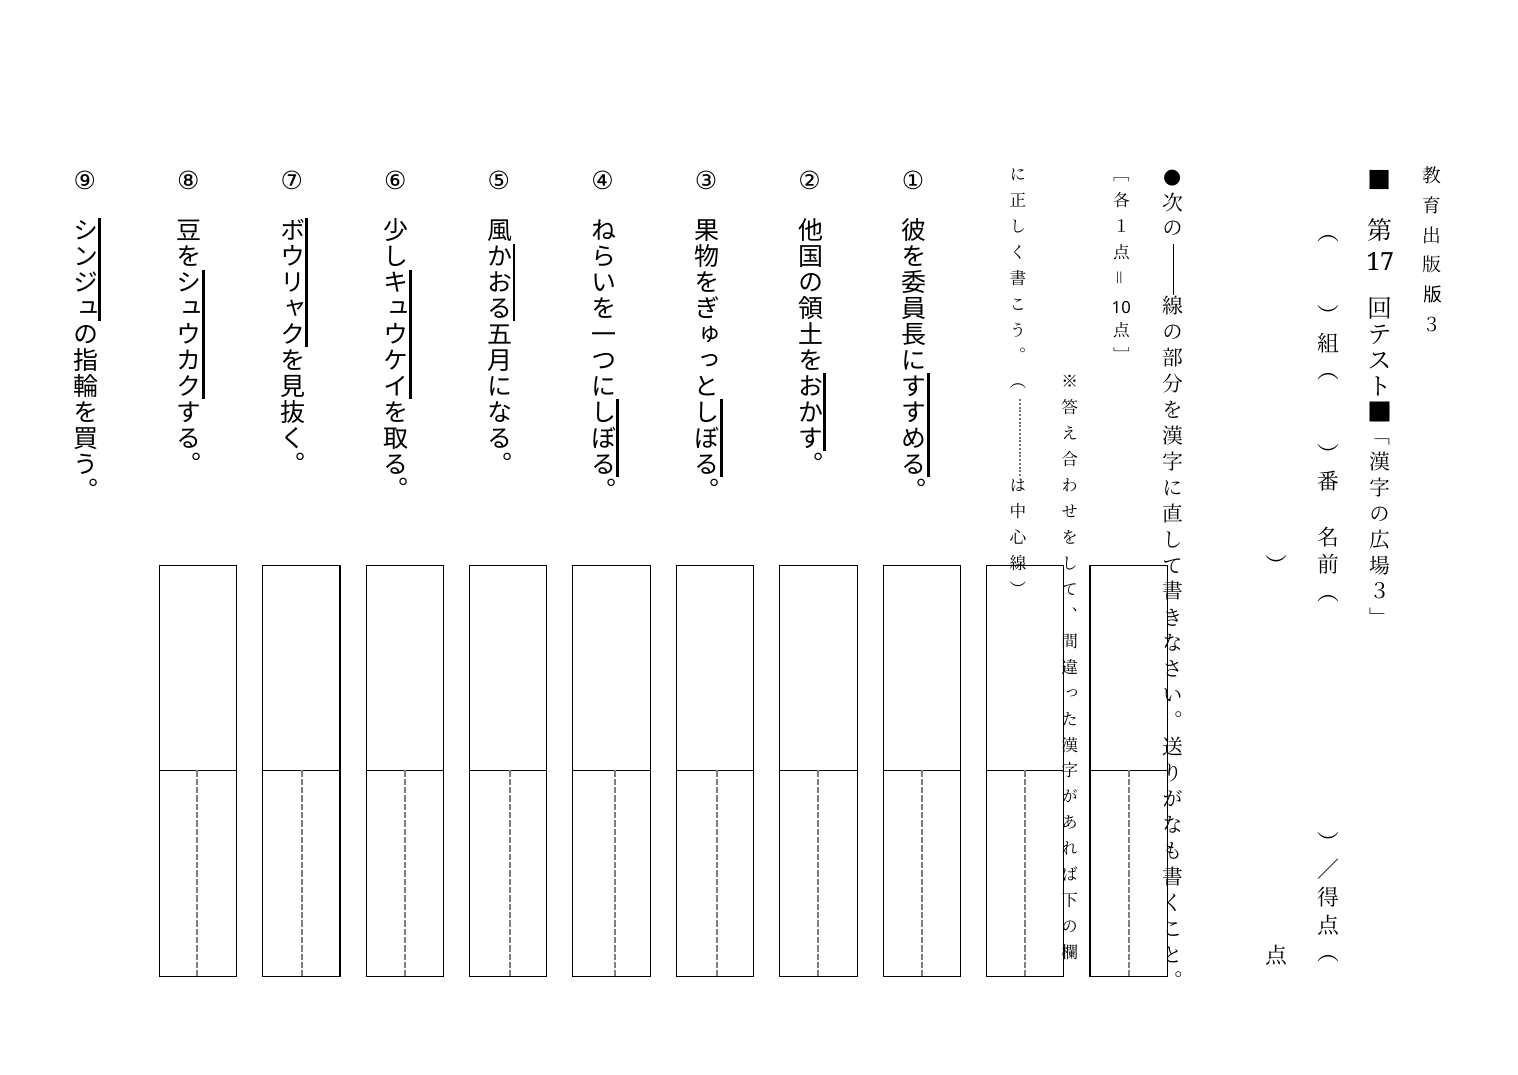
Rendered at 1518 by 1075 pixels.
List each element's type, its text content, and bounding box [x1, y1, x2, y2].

text ⑥少しキュウケイを取る。 [371, 166, 422, 969]
text ⑨シンジュの指輪を買う。 [60, 166, 112, 969]
text ④ねらいを一つにしぼる。 [578, 166, 629, 969]
text ③果物をぎゅっとしぼる。 [681, 166, 733, 969]
text ⑤風かおる五月になる。 [474, 166, 526, 969]
text ②他国の領土をおかす。 [785, 166, 836, 969]
text （ ）組（ ）番 名前（ ）／得点（ ）点 [1251, 166, 1354, 969]
text ■第17回テスト■「漢字の広場３」 [1354, 166, 1406, 969]
text ⑦ボウリャクを見抜く。 [267, 166, 319, 969]
text ●次の 線の部分を漢字に直して書きなさい。送りがなも書くこと。［各１点＝10点］ [1095, 166, 1199, 969]
text ※答え合わせをして、間違った漢字があれば下の欄に正しく書こう。（ は中心線） [992, 166, 1095, 969]
subtitle 教育出版版３年 秀学社 [1406, 166, 1458, 969]
text ①彼を委員長にすすめる。 [888, 166, 940, 969]
text ⑧豆をシュウカクする。 [163, 166, 215, 969]
